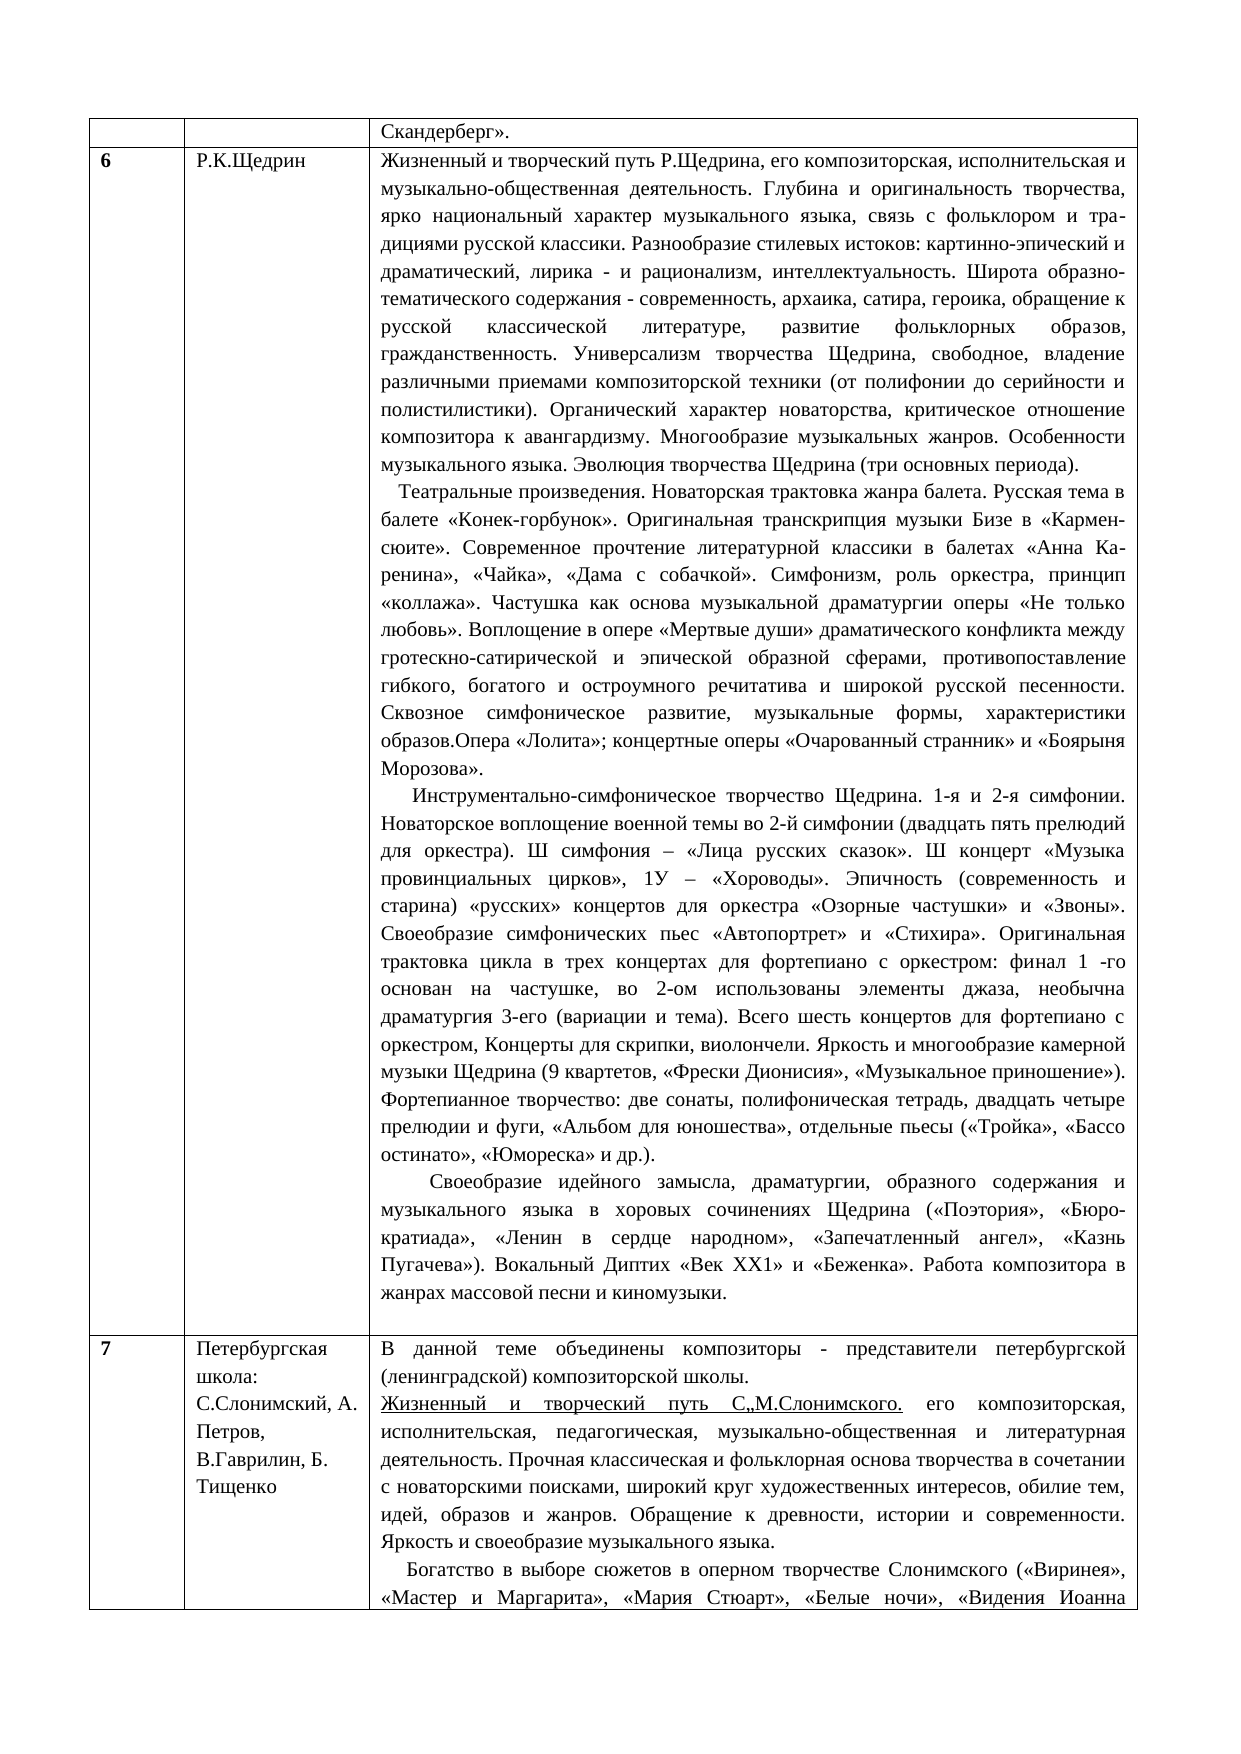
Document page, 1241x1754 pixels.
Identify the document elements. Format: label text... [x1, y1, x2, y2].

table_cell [185, 119, 369, 147]
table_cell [185, 1336, 369, 1609]
table_cell 5 [90, 119, 184, 147]
table_cell Р.К.Щедрин [185, 148, 369, 1335]
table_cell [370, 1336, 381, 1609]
table_cell 7 [90, 1336, 184, 1609]
table_cell Жизненный и творческий путь Р.Щедрина, его композиторская, исполнительская и музыкально-общественная деятельность. Глубина и оригинальность творчества, ярко национальный характер музыкального языка, связь с фольклором и традициями русской классики. Разнообразие стилевых истоков: картинно-эпический и драматический, лирика - и рационализм, интеллектуальность. Широта образно-тематического содержания - современность, архаика, сатира, героика, обращение к русской классической литературе, развитие фольклорных образов, гражданственность. Универсализм творчества Щедрина, свободное, владение различными приемами композиторской техники (от полифонии до серийности и полистилистики). Органический характер новаторства, критическое отношение композитора к авангардизму. Многообразие музыкальных жанров. Особенности музыкального языка. Эволюция творчества Щедрина (три основных периода). Театральные произведения. Новаторская трактовка жанра балета. Русская тема в балете «Конек-горбунок». Оригинальная транскрипция музыки Бизе в «Кармен-сюите». Современное прочтение литературной классики в балетах «Анна Каренина», «Чайка», «Дама с собачкой». Симфонизм, роль оркестра, принцип «коллажа». Частушка как основа музыкальной драматургии оперы «Не только любовь». Воплощение в опере «Мертвые души» драматического конфликта между гротескно-сатирической и эпической образной сферами, противопоставление гибкого, богатого и остроумного речитатива и широкой русской песенности. Сквозное симфоническое развитие, музыкальные формы, характеристики образов.Опера «Лолита»; концертные оперы «Очарованный странник» и «Боярыня Морозова». Инструментально-симфоническое творчество Щедрина. 1-я и 2-я симфонии. Новаторское воплощение военной темы во 2-й симфонии (двадцать пять прелюдий для оркестра). Ш симфония – «Лица русских сказок». Ш концерт «Музыка провинциальных цирков», 1У – «Хороводы». Эпичность (современность и старина) «русских» концертов для оркестра «Озорные частушки» и «Звоны». Своеобразие симфонических пьес «Автопортрет» и «Стихира». Оригинальная трактовка цикла в трех концертах для фортепиано с оркестром: финал 1 -го основан на частушке, во 2-ом использованы элементы джаза, необычна драматургия 3-его (вариации и тема). Всего шесть концертов для фортепиано с оркестром, Концерты для скрипки, виолончели. Яркость и многообразие камерной музыки Щедрина (9 квартетов, «Фрески Дионисия», «Музыкальное приношение»). Фортепианное творчество: две сонаты, полифоническая тетрадь, двадцать четыре прелюдии и фуги, «Альбом для юношества», отдельные пьесы («Тройка», «Бассо остинато», «Юмореска» и др.). Своеобразие идейного замысла, драматургии, образного содержания и музыкального языка в хоровых сочинениях Щедрина («Поэтория», «Бюро-кратиада», «Ленин в сердце народном», «Запечатленный ангел», «Казнь Пугачева»). Вокальный Диптих «Век ХХ1» и «Беженка». Работа композитора в жанрах массовой песни и киномузыки. [370, 148, 1137, 1335]
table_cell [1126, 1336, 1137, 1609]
table_cell 6 [90, 148, 184, 1335]
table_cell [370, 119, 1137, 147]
